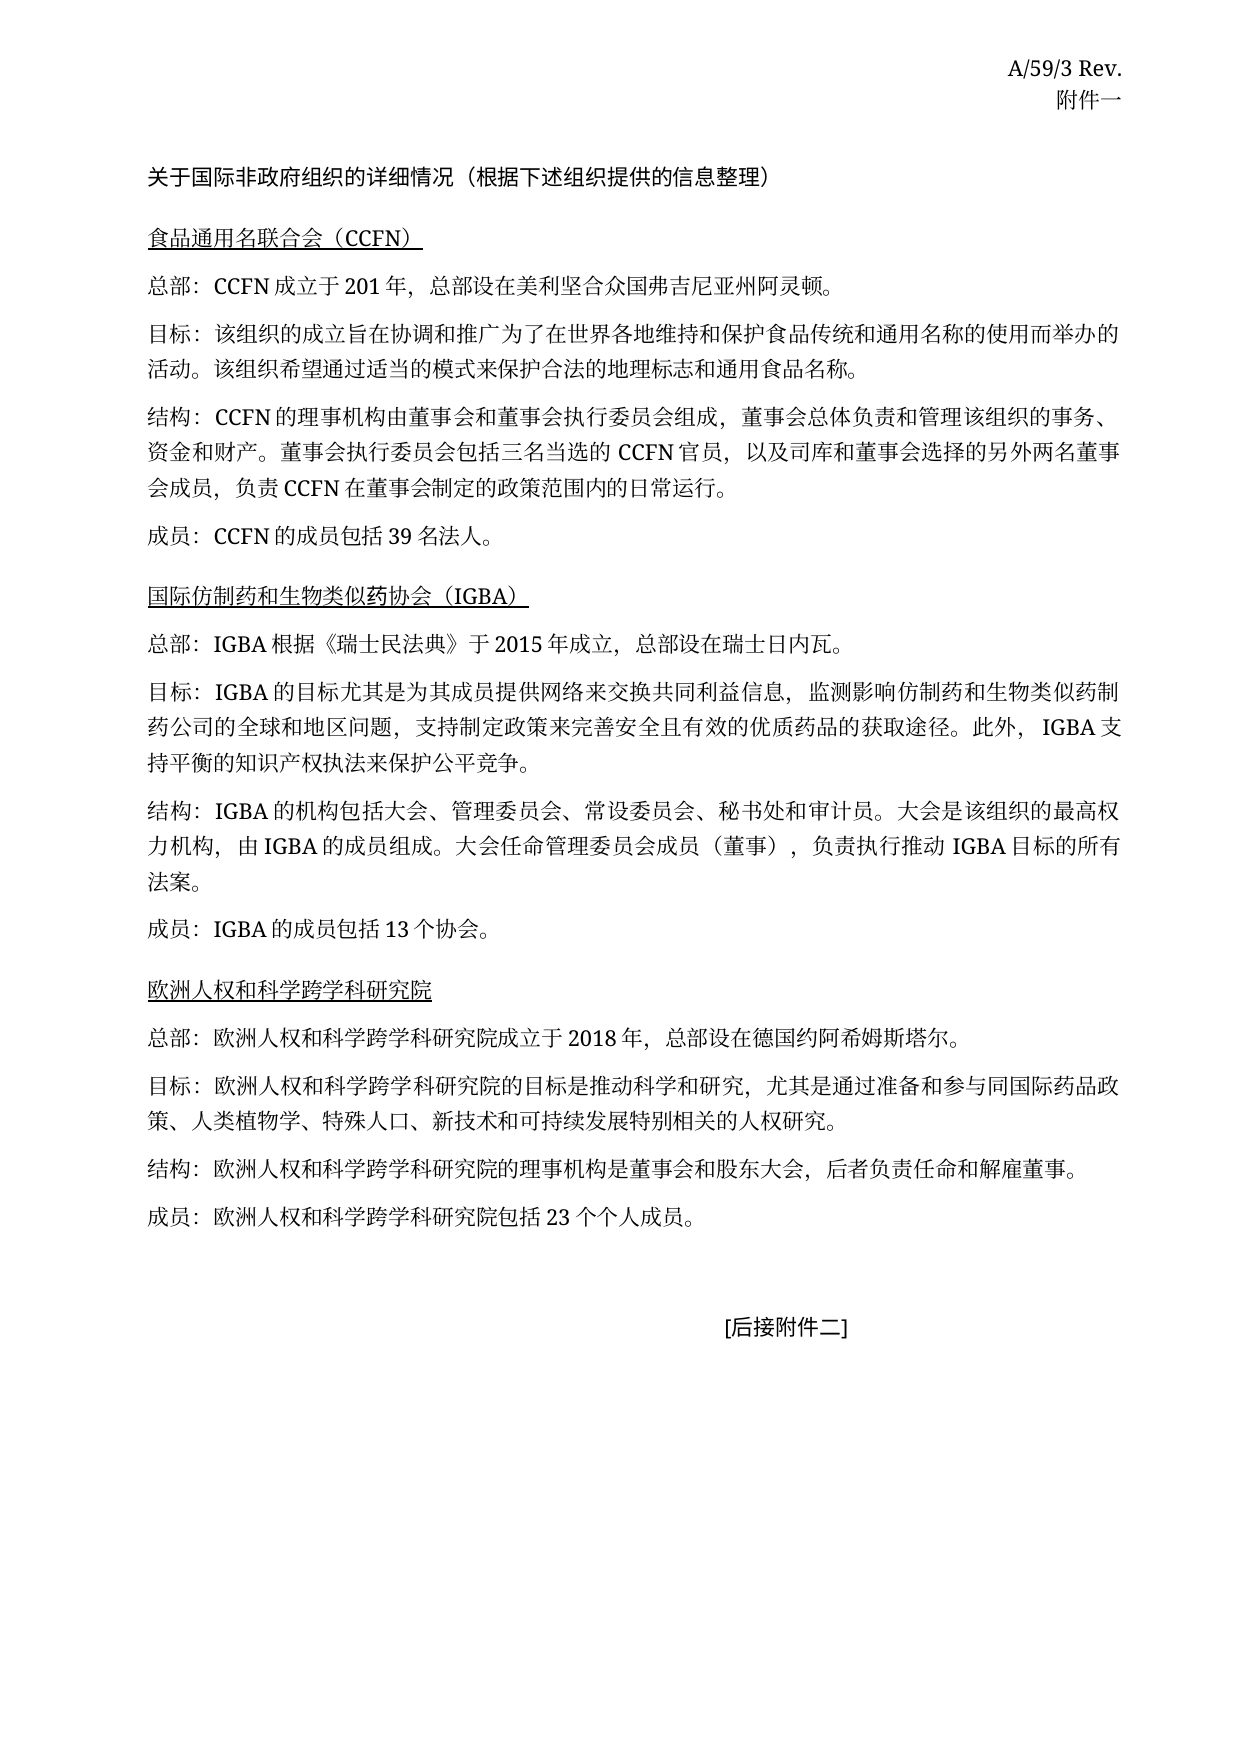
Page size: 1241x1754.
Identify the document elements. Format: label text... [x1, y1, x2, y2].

subtitle 欧洲人权和科学跨学科研究院 [148, 969, 1122, 1004]
text 目标：IGBA的目标尤其是为其成员提供网络来交换共同利益信息，监测影响仿制药和生物类似药制药公司的全球和地区问题，支持制定政策来完善安全且有效的优质药品的获取途径。此外，IGBA支持平衡的知识产权执法来保护公平竞争。 [148, 671, 1122, 777]
text 成员：CCFN的成员包括39名法人。 [148, 515, 1122, 550]
text 结构：CCFN的理事机构由董事会和董事会执行委员会组成，董事会总体负责和管理该组织的事务、资金和财产。董事会执行委员会包括三名当选的CCFN官员，以及司库和董事会选择的另外两名董事会成员，负责CCFN在董事会制定的政策范围内的日常运行。 [148, 396, 1122, 502]
text 目标：该组织的成立旨在协调和推广为了在世界各地维持和保护食品传统和通用名称的使用而举办的活动。该组织希望通过适当的模式来保护合法的地理标志和通用食品名称。 [148, 313, 1122, 384]
subtitle 国际仿制药和生物类似药协会（IGBA） [148, 575, 1122, 611]
text [后接附件二] [724, 1307, 1122, 1342]
text 结构：欧洲人权和科学跨学科研究院的理事机构是董事会和股东大会，后者负责任命和解雇董事。 [148, 1148, 1122, 1184]
text 总部：IGBA根据《瑞士民法典》于2015年成立，总部设在瑞士日内瓦。 [148, 623, 1122, 659]
text 目标：欧洲人权和科学跨学科研究院的目标是推动科学和研究，尤其是通过准备和参与同国际药品政策、人类植物学、特殊人口、新技术和可持续发展特别相关的人权研究。 [148, 1065, 1122, 1136]
text 总部：CCFN成立于201年，总部设在美利坚合众国弗吉尼亚州阿灵顿。 [148, 265, 1122, 300]
subtitle 食品通用名联合会（CCFN） [148, 217, 1122, 252]
text 成员：欧洲人权和科学跨学科研究院包括23个个人成员。 [148, 1196, 1122, 1232]
subtitle 关于国际非政府组织的详细情况（根据下述组织提供的信息整理） [148, 157, 1122, 192]
text 总部：欧洲人权和科学跨学科研究院成立于2018年，总部设在德国约阿希姆斯塔尔。 [148, 1017, 1122, 1052]
text 结构：IGBA的机构包括大会、管理委员会、常设委员会、秘书处和审计员。大会是该组织的最高权力机构，由IGBA的成员组成。大会任命管理委员会成员（董事），负责执行推动IGBA目标的所有法案。 [148, 790, 1122, 896]
text 成员：IGBA的成员包括13个协会。 [148, 909, 1122, 944]
